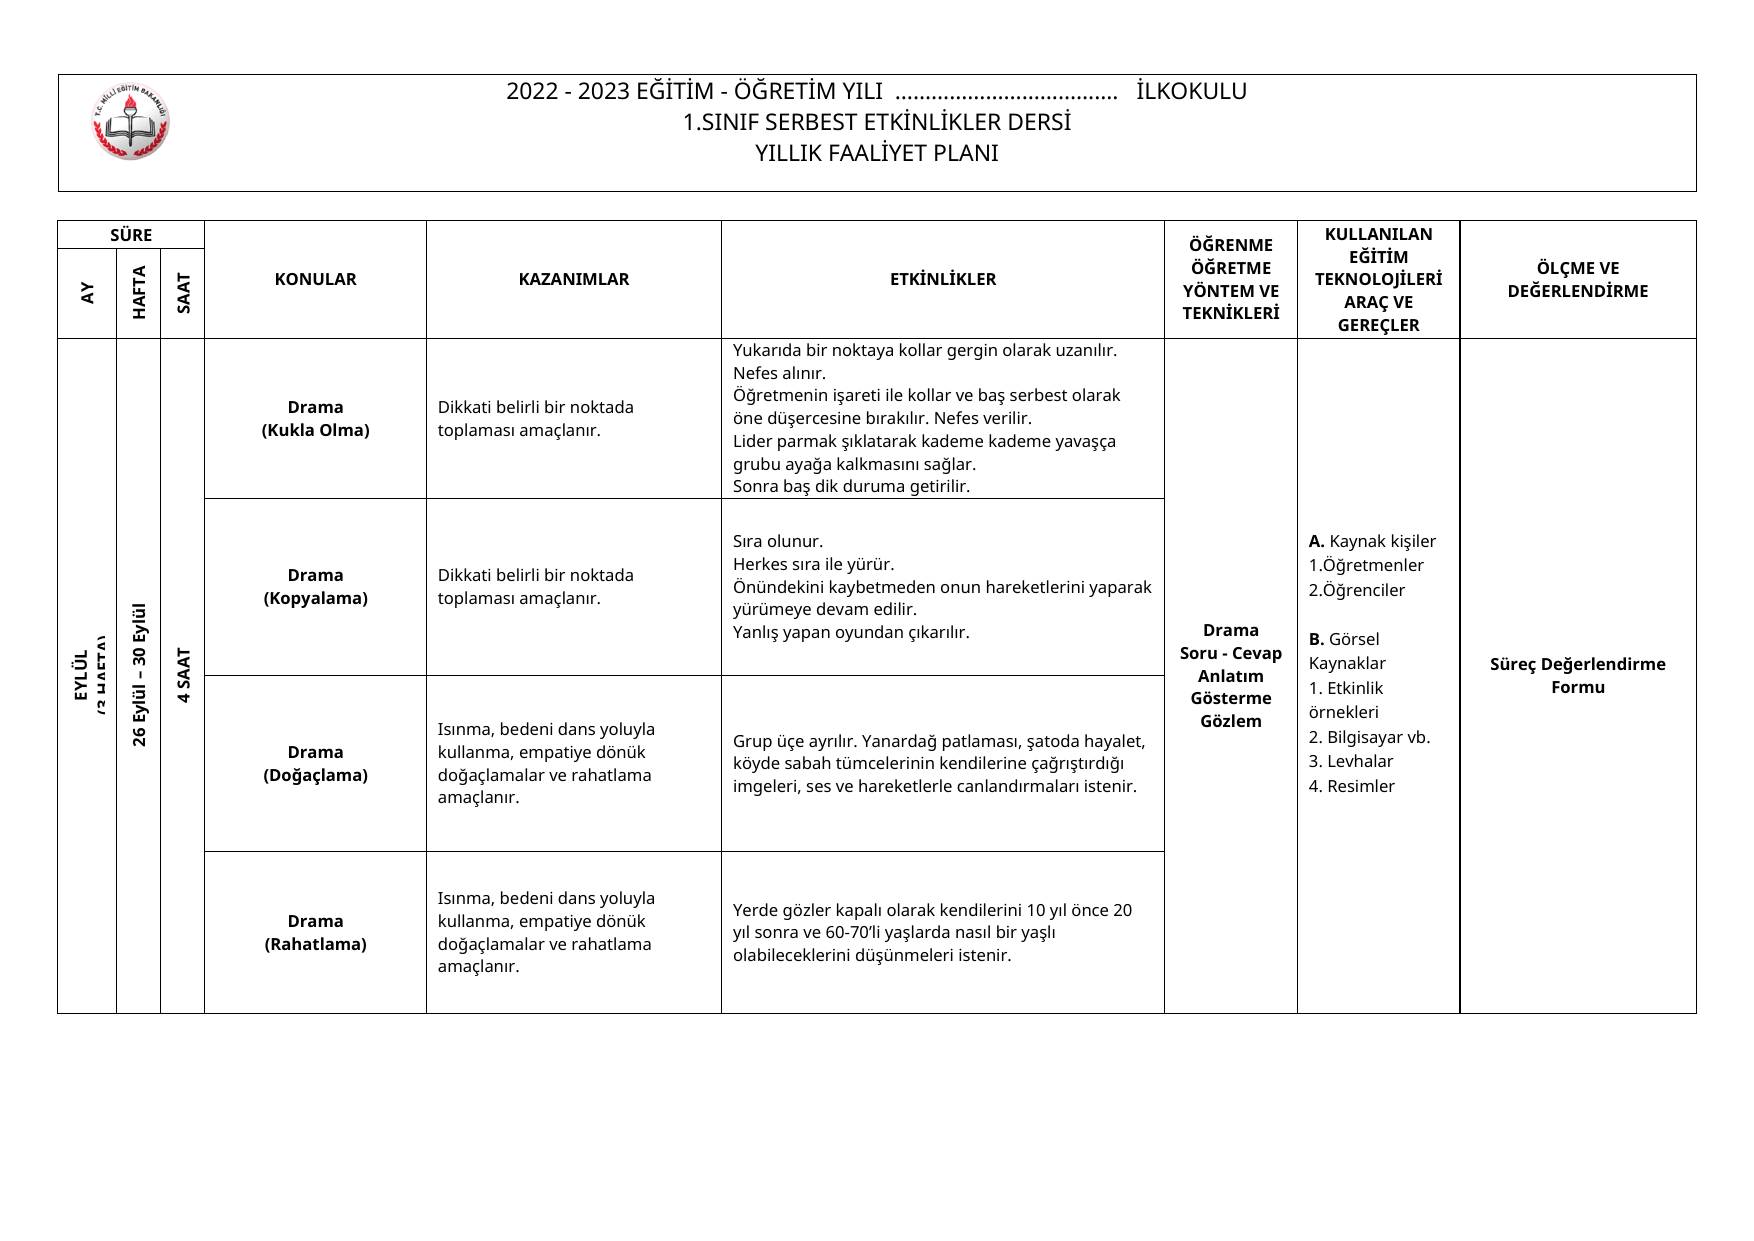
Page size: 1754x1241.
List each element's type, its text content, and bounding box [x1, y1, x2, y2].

table_header ÖĞRENME ÖĞRETME YÖNTEM VE TEKNİKLERİ [1165, 221, 1297, 338]
table_header KONULAR [205, 221, 426, 338]
table_cell Dikkati belirli bir noktada toplaması amaçlanır. [427, 339, 721, 498]
table_cell 26 Eylül – 30 Eylül [117, 339, 160, 1013]
table_cell Süreç Değerlendirme Formu [1461, 339, 1696, 1013]
table_cell 4 SAAT [161, 339, 204, 1013]
table_cell AY [58, 249, 116, 338]
table_cell Drama (Doğaçlama) [205, 676, 426, 851]
picture [85, 77, 175, 167]
table_cell Drama Soru - Cevap Anlatım Gösterme Gözlem [1165, 339, 1297, 1013]
table_cell HAFTA [117, 249, 160, 338]
table_cell Drama (Rahatlama) [205, 852, 426, 1013]
table_header ÖLÇME VE DEĞERLENDİRME [1461, 221, 1696, 338]
table_header KAZANIMLAR [427, 221, 721, 338]
table_header ETKİNLİKLER [722, 221, 1164, 338]
table_cell EYLÜL (3.HAFTA) [58, 339, 116, 1013]
table_header KULLANILAN EĞİTİM TEKNOLOJİLERİ ARAÇ VE GEREÇLER [1298, 221, 1459, 338]
table_cell Drama (Kopyalama) [205, 499, 426, 674]
table_cell Grup üçe ayrılır. Yanardağ patlaması, şatoda hayalet, köyde sabah tümcelerinin kendilerine çağrıştırdığı imgeleri, ses ve hareketlerle canlandırmaları istenir. [722, 676, 1164, 851]
table_cell Yukarıda bir noktaya kollar gergin olarak uzanılır. Nefes alınır. Öğretmenin işareti ile kollar ve baş serbest olarak öne düşercesine bırakılır. Nefes verilir. Lider parmak şıklatarak kademe kademe yavaşça grubu ayağa kalkmasını sağlar. Sonra baş dik duruma getirilir. [722, 339, 1164, 498]
table_cell Yerde gözler kapalı olarak kendilerini 10 yıl önce 20 yıl sonra ve 60-70’li yaşlarda nasıl bir yaşlı olabileceklerini düşünmeleri istenir. [722, 852, 1164, 1013]
table_cell Isınma, bedeni dans yoluyla kullanma, empatiye dönük doğaçlamalar ve rahatlama amaçlanır. [427, 676, 721, 851]
table_cell A. Kaynak kişiler 1.Öğretmenler 2.Öğrenciler B. Görsel Kaynaklar 1. Etkinlik örnekleri 2. Bilgisayar vb. 3. Levhalar 4. Resimler [1298, 339, 1459, 1013]
table_header SÜRE [58, 221, 204, 248]
table_cell Dikkati belirli bir noktada toplaması amaçlanır. [427, 499, 721, 674]
table_cell SAAT [161, 249, 204, 338]
table_cell Drama (Kukla Olma) [205, 339, 426, 498]
table_cell Sıra olunur. Herkes sıra ile yürür. Önündekini kaybetmeden onun hareketlerini yaparak yürümeye devam edilir. Yanlış yapan oyundan çıkarılır. [722, 499, 1164, 674]
table_cell Isınma, bedeni dans yoluyla kullanma, empatiye dönük doğaçlamalar ve rahatlama amaçlanır. [427, 852, 721, 1013]
